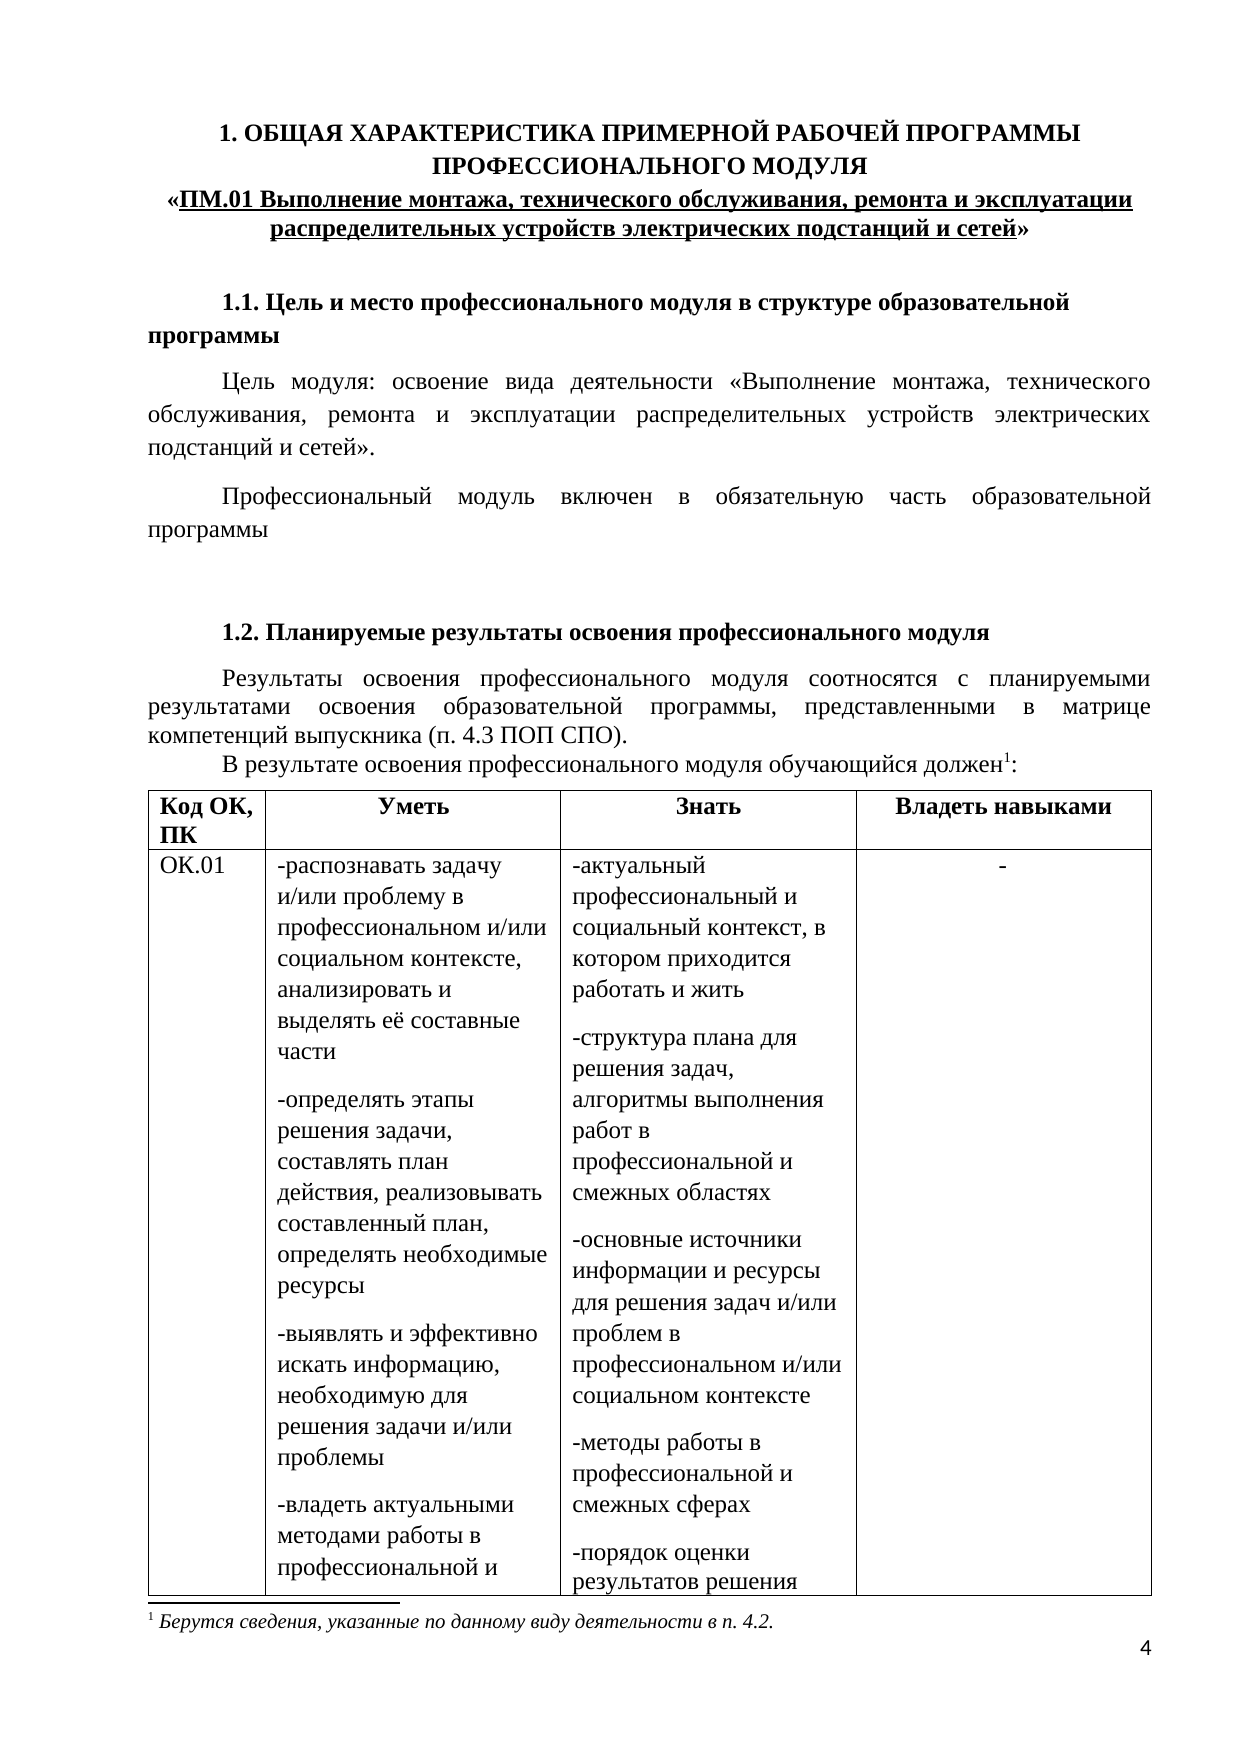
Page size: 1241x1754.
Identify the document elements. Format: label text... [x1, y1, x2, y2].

text В результате освоения профессионального модуля обучающийся должен: [148, 749, 1152, 778]
text 1. ОБЩАЯ ХАРАКТЕРИСТИКА ПРИМЕРНОЙ РАБОЧЕЙ ПРОГРАММЫ [148, 118, 1152, 147]
text Цель модуля: освоение вида деятельности «Выполнение монтажа, технического обслуживания, ремонта и эксплуатации распределительных устройств электрических подстанций и сетей». [148, 366, 1152, 461]
text ПРОФЕССИОНАЛЬНОГО МОДУЛЯ [148, 151, 1152, 180]
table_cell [266, 850, 560, 1595]
text Результаты освоения профессионального модуля соотносятся с планируемыми результатами освоения образовательной программы, представленными в матрице компетенций выпускника (п. 4.3 ПОП СПО). [148, 663, 1152, 749]
text 1.1. Цель и место профессионального модуля в структуре образовательной программы [148, 287, 1152, 349]
table_header Уметь [266, 791, 560, 849]
table_header Знать [561, 791, 856, 849]
table_header Код ОК, ПК [149, 791, 265, 849]
table_cell - [857, 850, 1151, 1595]
text «ПМ.01 Выполнение монтажа, технического обслуживания, ремонта и эксплуатации распределительных устройств электрических подстанций и сетей» [148, 184, 1152, 242]
table_cell ОК.01 [149, 850, 265, 1595]
text Профессиональный модуль включен в обязательную часть образовательной программы [148, 481, 1152, 543]
text 1.2. Планируемые результаты освоения профессионального модуля [148, 617, 1152, 646]
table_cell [561, 850, 856, 1595]
table_header Владеть навыками [857, 791, 1151, 849]
